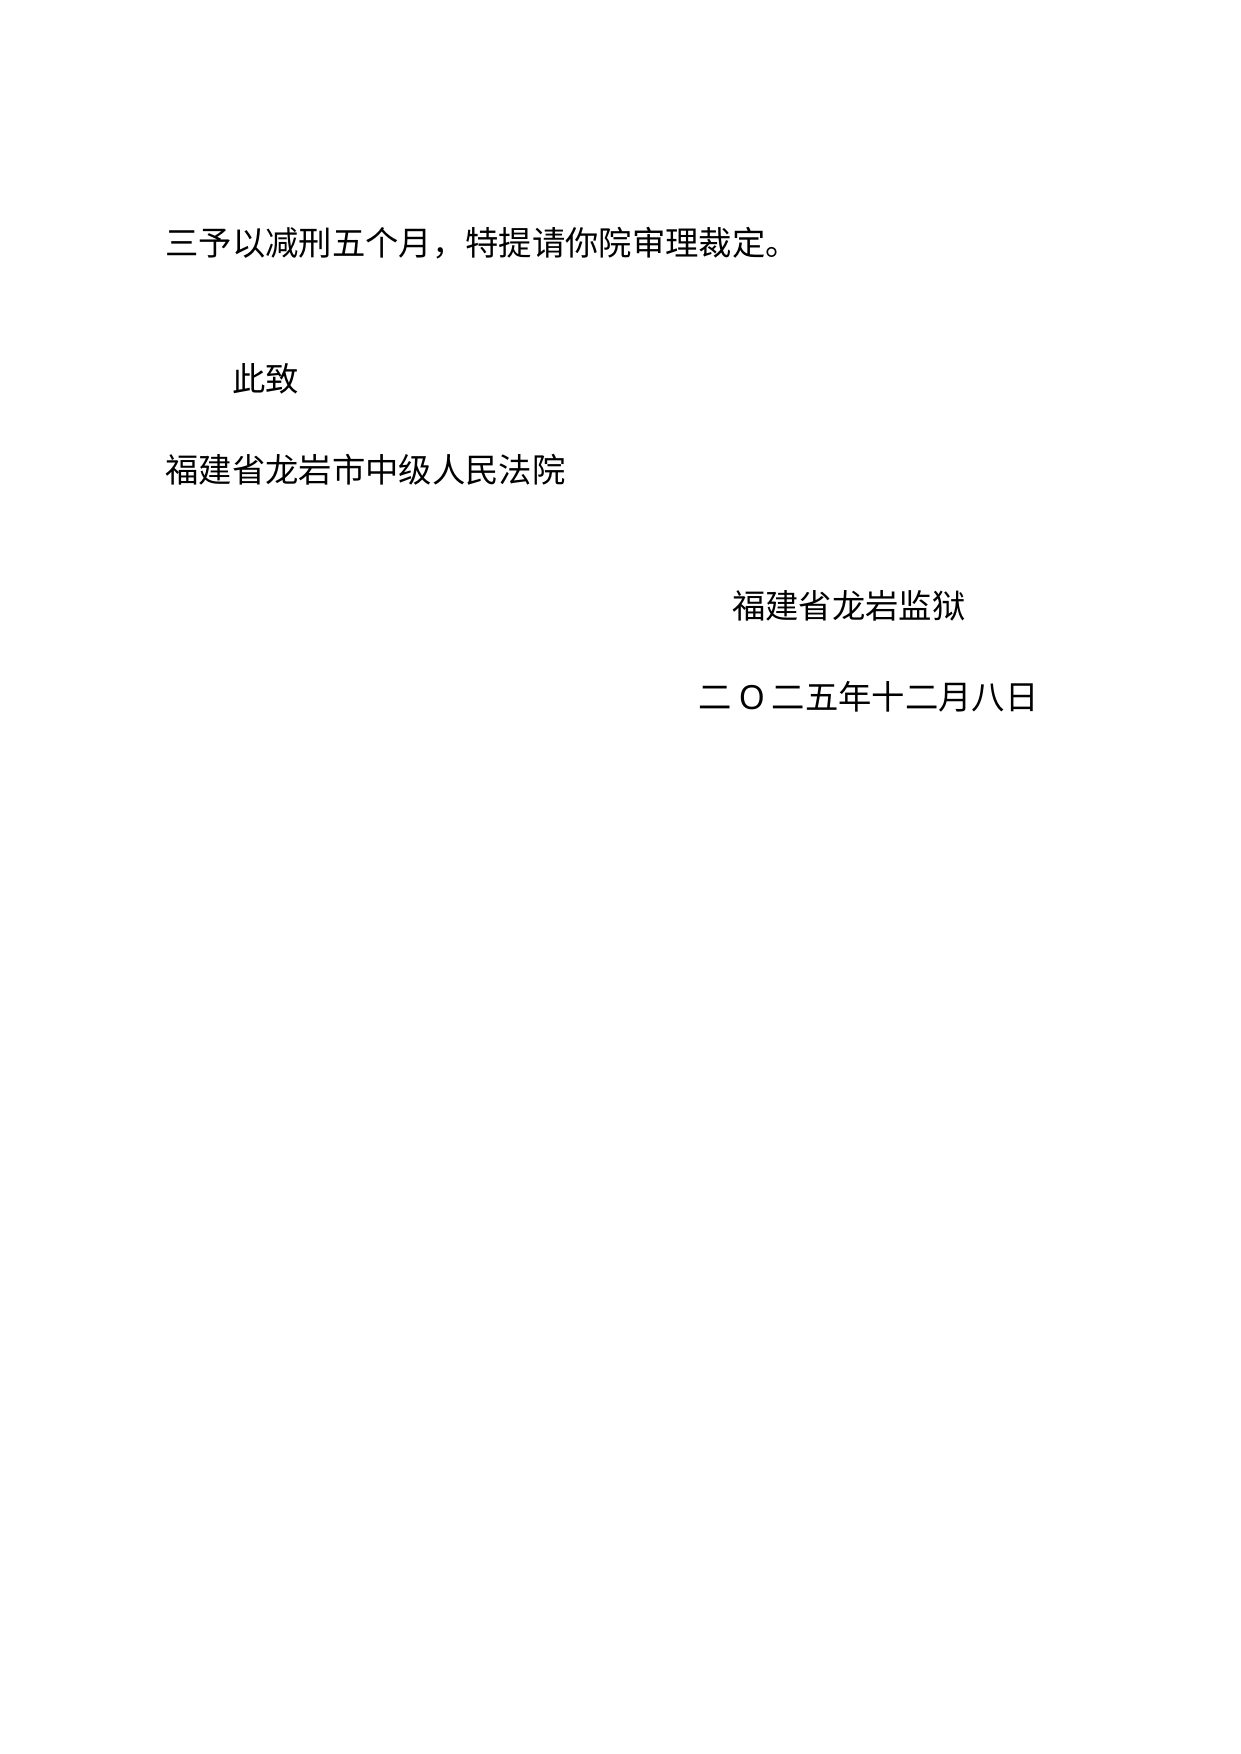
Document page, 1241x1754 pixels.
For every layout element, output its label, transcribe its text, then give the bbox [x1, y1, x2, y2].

text 福建省龙岩市中级人民法院 [165, 423, 1104, 514]
text 二O二五年十二月八日 [165, 650, 1104, 741]
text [165, 196, 1104, 287]
text 此致 [165, 332, 1104, 423]
text 福建省龙岩监狱 [165, 559, 1104, 650]
